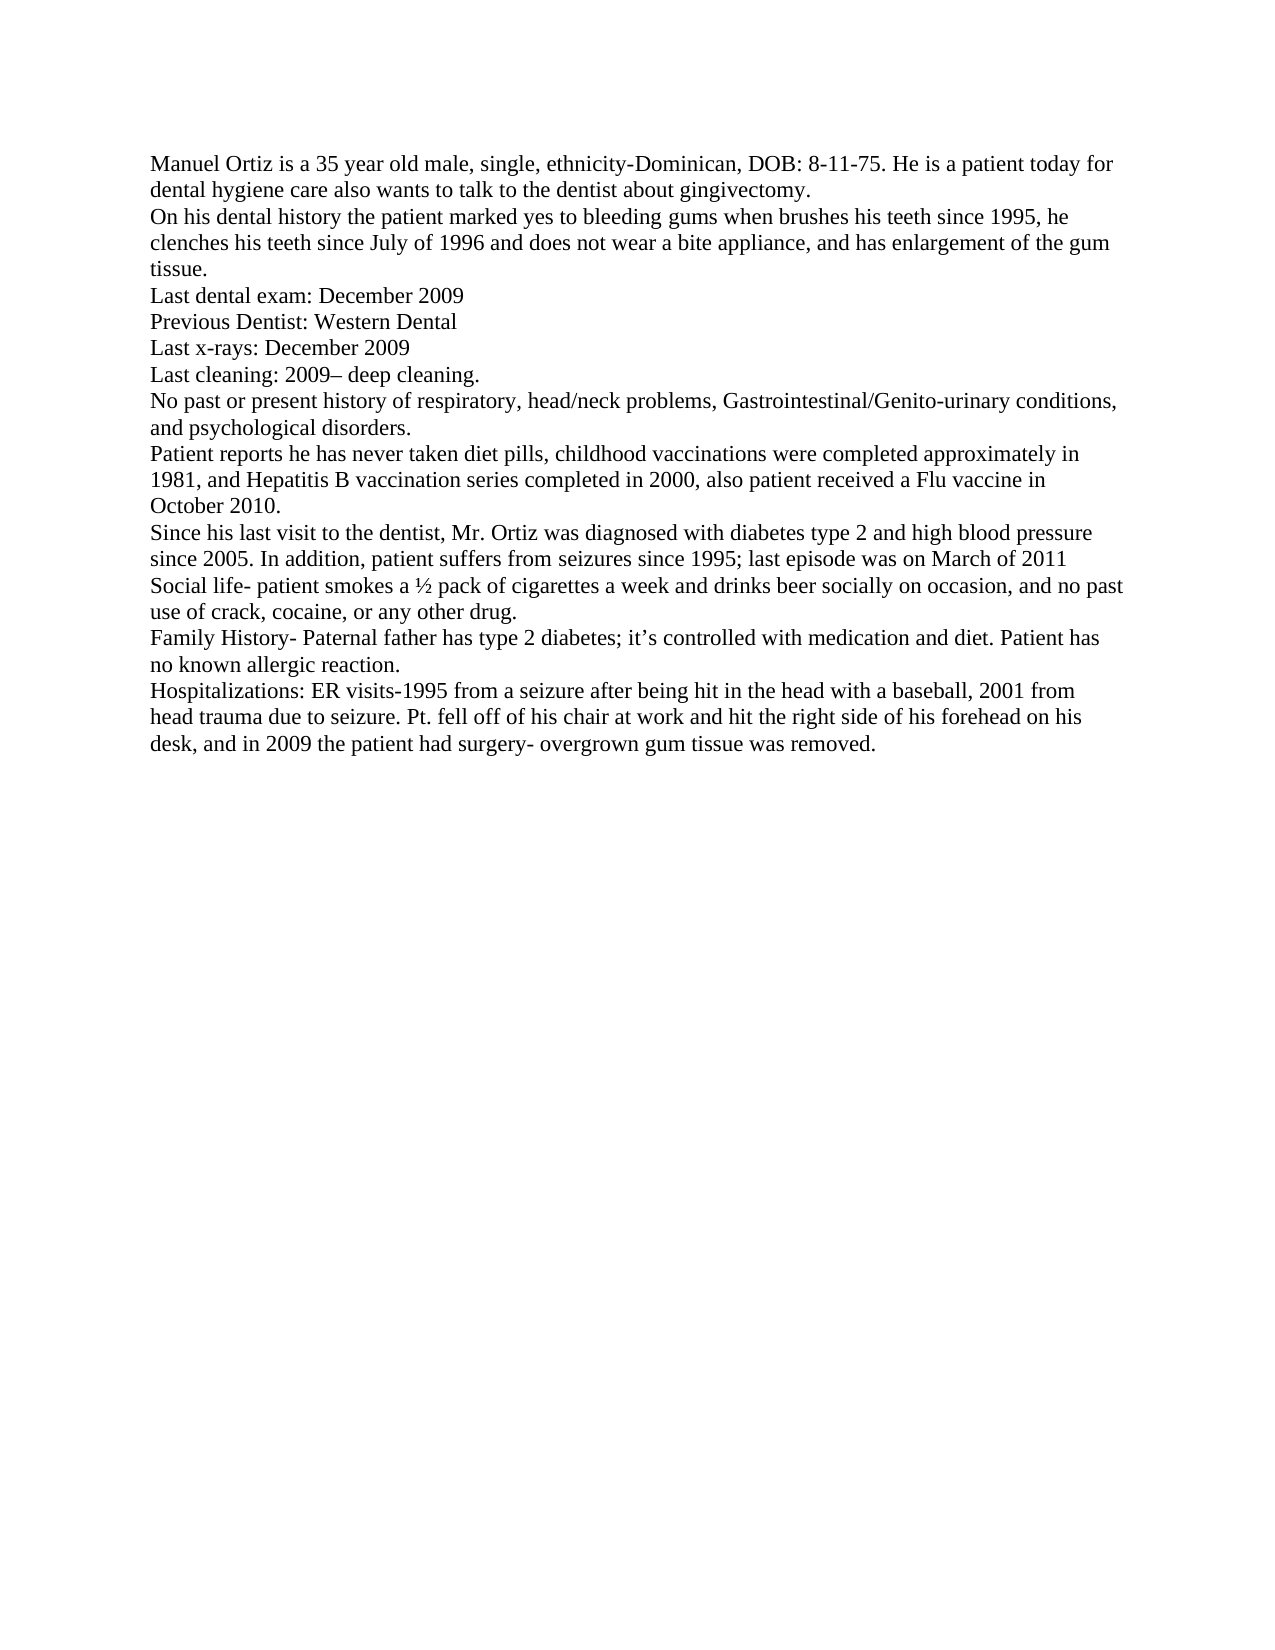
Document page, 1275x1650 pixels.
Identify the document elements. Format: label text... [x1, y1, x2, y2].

text No past or present history of respiratory, head/neck problems, Gastrointestinal/Genito-urinary conditions, and psychological disorders. [150, 387, 1125, 440]
text Manuel Ortiz is a 35 year old male, single, ethnicity-Dominican, DOB: 8-11-75. He is a patient today for dental hygiene care also wants to talk to the dentist about gingivectomy. [150, 150, 1125, 203]
text On his dental history the patient marked yes to bleeding gums when brushes his teeth since 1995, he clenches his teeth since July of 1996 and does not wear a bite appliance, and has enlargement of the gum tissue. Last dental exam: December 2009 [150, 203, 1125, 308]
text Last cleaning: 2009– deep cleaning. [150, 361, 1125, 387]
text Previous Dentist: Western Dental [150, 308, 1125, 334]
text Patient reports he has never taken diet pills, childhood vaccinations were completed approximately in 1981, and Hepatitis B vaccination series completed in 2000, also patient received a Flu vaccine in October 2010. Since his last visit to the dentist, Mr. Ortiz was diagnosed with diabetes type 2 and high blood pressure since 2005. In addition, patient suffers from seizures since 1995; last episode was on March of 2011 Social life- patient smokes a ½ pack of cigarettes a week and drinks beer socially on occasion, and no past use of crack, cocaine, or any other drug. Family History- Paternal father has type 2 diabetes; it’s controlled with medication and diet. Patient has no known allergic reaction. [150, 440, 1125, 677]
text Hospitalizations: ER visits-1995 from a seizure after being hit in the head with a baseball, 2001 from head trauma due to seizure. Pt. fell off of his chair at work and hit the right side of his forehead on his desk, and in 2009 the patient had surgery- overgrown gum tissue was removed. [150, 677, 1125, 756]
text Last x-rays: December 2009 [150, 334, 1125, 361]
